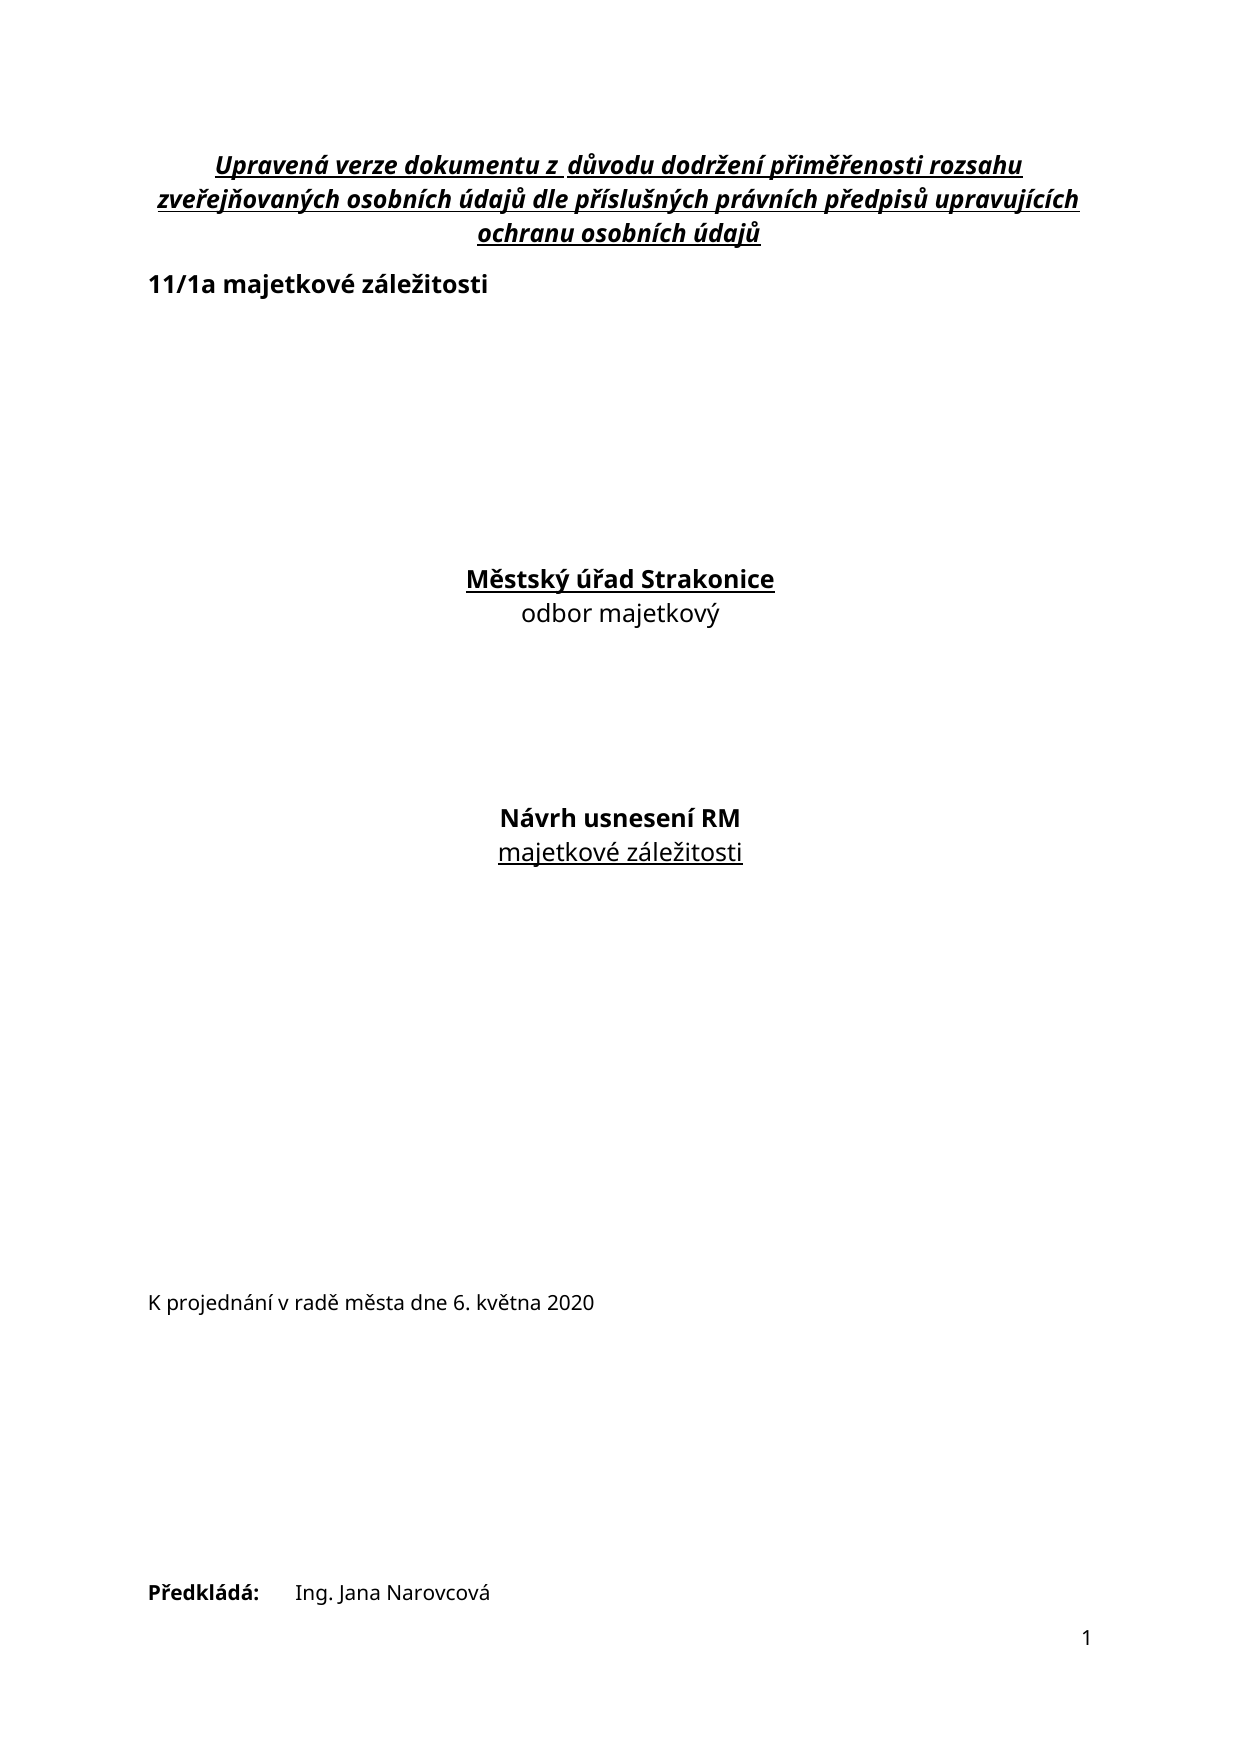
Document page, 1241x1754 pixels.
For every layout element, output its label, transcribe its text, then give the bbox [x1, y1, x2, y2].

text K projednání v radě města dne 6. května 2020 [148, 1288, 1093, 1317]
text Městský úřad Strakonice [148, 562, 1093, 596]
text Návrh usnesení RM [148, 801, 1093, 834]
text odbor majetkový [148, 596, 1093, 630]
text Upravená verze dokumentu z důvodu dodržení přiměřenosti rozsahu zveřejňovaných osobních údajů dle příslušných právních předpisů upravujících ochranu osobních údajů [148, 148, 1093, 250]
text majetkové záležitosti [148, 834, 1093, 869]
text Předkládá: Ing. Jana Narovcová [148, 1578, 1093, 1606]
text 11/1a majetkové záležitosti [148, 266, 1093, 301]
